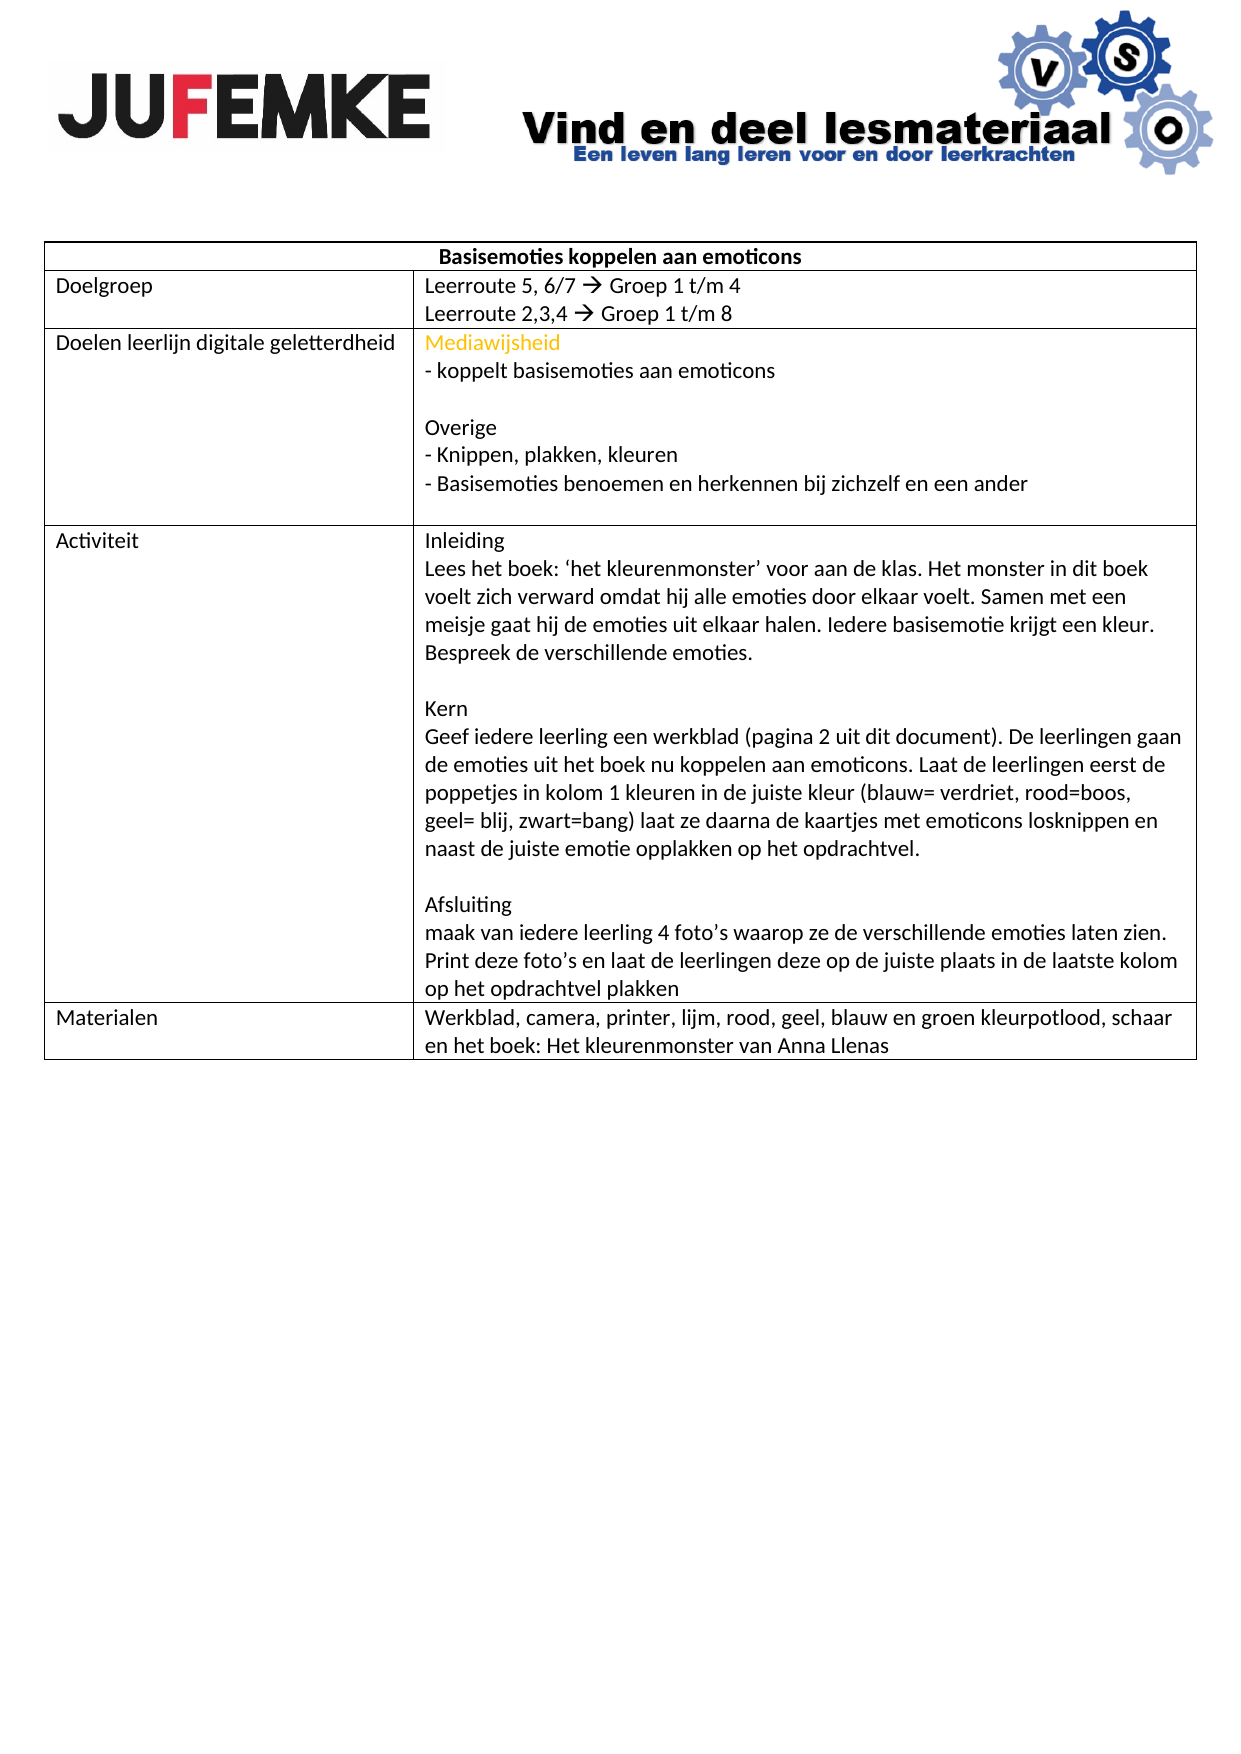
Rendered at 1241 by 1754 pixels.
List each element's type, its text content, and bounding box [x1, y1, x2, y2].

table_cell Werkblad, camera, printer, lijm, rood, geel, blauw en groen kleurpotlood, schaar en het boek: Het kleurenmonster van Anna Llenas [414, 1003, 1196, 1059]
table_cell Leerroute 5, 6/7 Groep 1 t/m 4 Leerroute 2,3,4 Groep 1 t/m 8 [414, 271, 1196, 327]
table_cell Doelen leerlijn digitale geletterdheid [45, 329, 413, 525]
picture [495, 5, 1235, 196]
table_cell Mediawijsheid - koppelt basisemoties aan emoticons Overige - Knippen, plakken, kleuren - Basisemoties benoemen en herkennen bij zichzelf en een ander [414, 329, 1196, 525]
table_cell Doelgroep [45, 271, 413, 327]
table_cell Activiteit [45, 526, 413, 1002]
table_header Basisemoties koppelen aan emoticons [45, 243, 1196, 270]
picture [48, 60, 447, 153]
table_cell Inleiding Lees het boek: ‘het kleurenmonster’ voor aan de klas. Het monster in dit boek voelt zich verward omdat hij alle emoties door elkaar voelt. Samen met een meisje gaat hij de emoties uit elkaar halen. Iedere basisemotie krijgt een kleur. Bespreek de verschillende emoties. Kern Geef iedere leerling een werkblad (pagina 2 uit dit document). De leerlingen gaan de emoties uit het boek nu koppelen aan emoticons. Laat de leerlingen eerst de poppetjes in kolom 1 kleuren in de juiste kleur (blauw= verdriet, rood=boos, geel= blij, zwart=bang) laat ze daarna de kaartjes met emoticons losknippen en naast de juiste emotie opplakken op het opdrachtvel. Afsluiting maak van iedere leerling 4 foto’s waarop ze de verschillende emoties laten zien. Print deze foto’s en laat de leerlingen deze op de juiste plaats in de laatste kolom op het opdrachtvel plakken [414, 526, 1196, 1002]
table_cell Materialen [45, 1003, 413, 1059]
